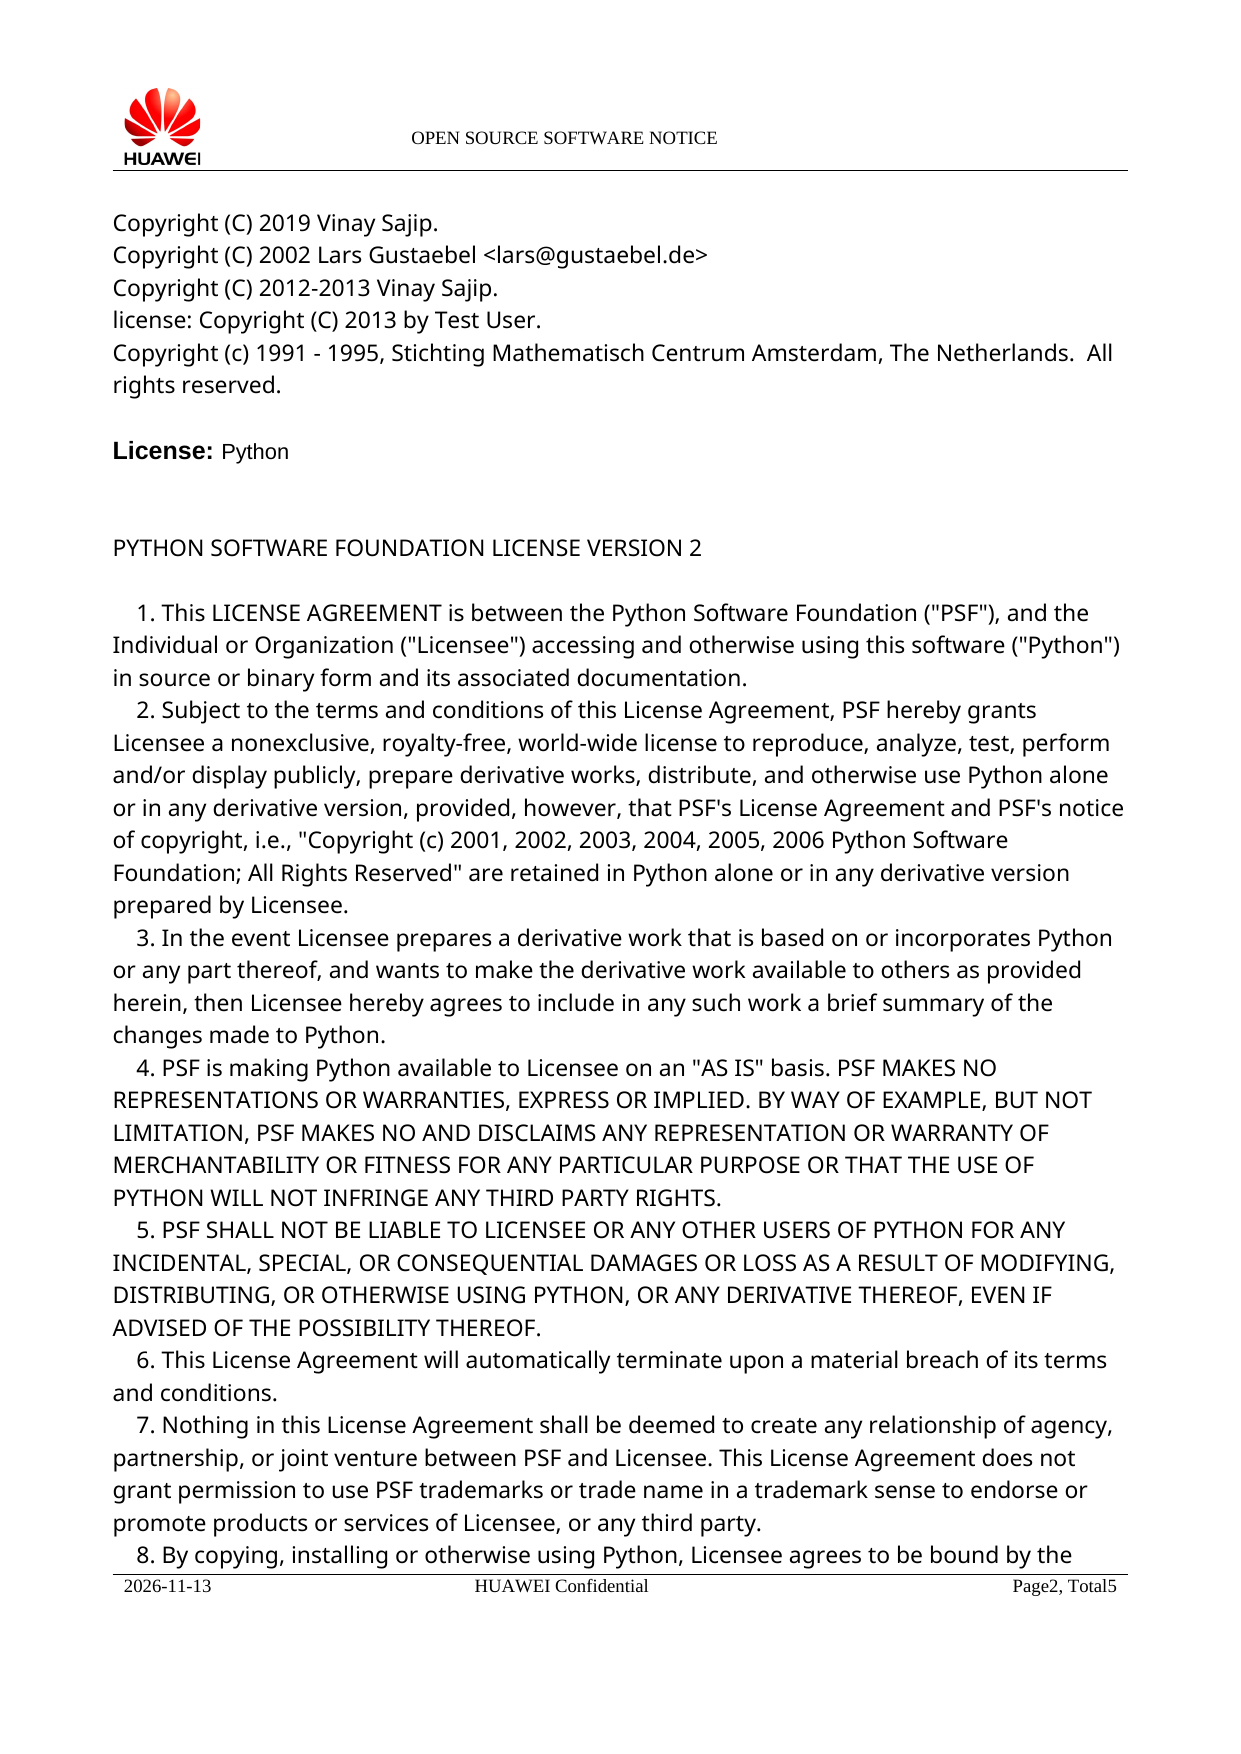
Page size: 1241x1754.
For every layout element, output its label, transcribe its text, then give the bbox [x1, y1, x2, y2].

text 2. Subject to the terms and conditions of this License Agreement, PSF hereby grants Licensee a nonexclusive, royalty-free, world-wide license to reproduce, analyze, test, perform and/or display publicly, prepare derivative works, distribute, and otherwise use Python alone or in any derivative version, provided, however, that PSF's License Agreement and PSF's notice of copyright, i.e., "Copyright (c) 2001, 2002, 2003, 2004, 2005, 2006 Python Software Foundation; All Rights Reserved" are retained in Python alone or in any derivative version prepared by Licensee. [112, 694, 1128, 921]
text 4. PSF is making Python available to Licensee on an "AS IS" basis. PSF MAKES NO REPRESENTATIONS OR WARRANTIES, EXPRESS OR IMPLIED. BY WAY OF EXAMPLE, BUT NOT LIMITATION, PSF MAKES NO AND DISCLAIMS ANY REPRESENTATION OR WARRANTY OF MERCHANTABILITY OR FITNESS FOR ANY PARTICULAR PURPOSE OR THAT THE USE OF PYTHON WILL NOT INFRINGE ANY THIRD PARTY RIGHTS. [112, 1051, 1128, 1214]
text PYTHON SOFTWARE FOUNDATION LICENSE VERSION 2 [112, 531, 1128, 564]
text 3. In the event Licensee prepares a derivative work that is based on or incorporates Python or any part thereof, and wants to make the derivative work available to others as provided herein, then Licensee hereby agrees to include in any such work a brief summary of the changes made to Python. [112, 921, 1128, 1051]
text License: Python [112, 434, 1128, 466]
text 6. This License Agreement will automatically terminate upon a material breach of its terms and conditions. [112, 1344, 1128, 1409]
text 1. This LICENSE AGREEMENT is between the Python Software Foundation ("PSF"), and the Individual or Organization ("Licensee") accessing and otherwise using this software ("Python") in source or binary form and its associated documentation. [112, 596, 1128, 694]
text 8. By copying, installing or otherwise using Python, Licensee agrees to be bound by the terms and conditions of this License Agreement. [112, 1539, 1128, 1571]
text 7. Nothing in this License Agreement shall be deemed to create any relationship of agency, partnership, or joint venture between PSF and Licensee. This License Agreement does not grant permission to use PSF trademarks or trade name in a trademark sense to endorse or promote products or services of Licensee, or any third party. [112, 1409, 1128, 1539]
text 5. PSF SHALL NOT BE LIABLE TO LICENSEE OR ANY OTHER USERS OF PYTHON FOR ANY INCIDENTAL, SPECIAL, OR CONSEQUENTIAL DAMAGES OR LOSS AS A RESULT OF MODIFYING, DISTRIBUTING, OR OTHERWISE USING PYTHON, OR ANY DERIVATIVE THEREOF, EVEN IF ADVISED OF THE POSSIBILITY THEREOF. [112, 1214, 1128, 1344]
picture [124, 88, 201, 165]
